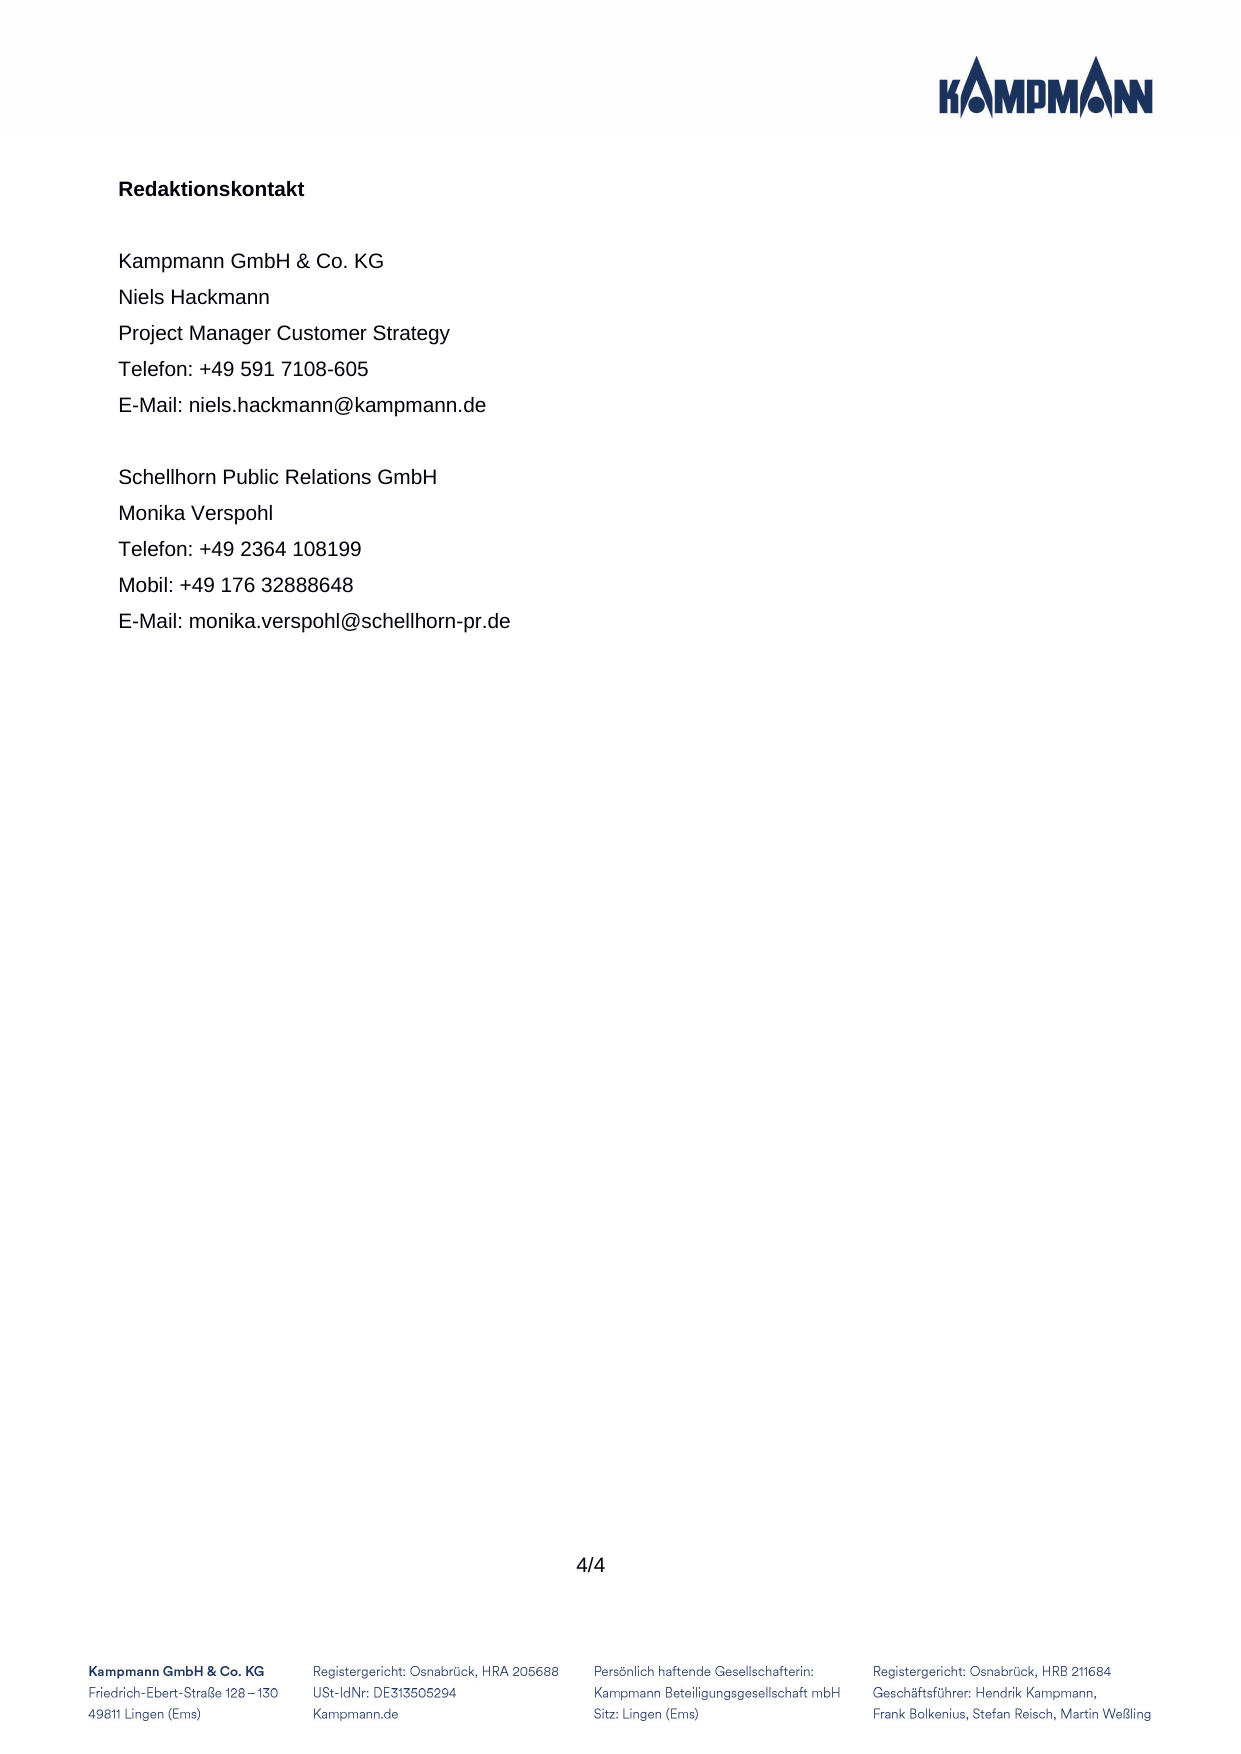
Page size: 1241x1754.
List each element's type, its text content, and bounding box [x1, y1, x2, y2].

text Monika Verspohl [118, 501, 1122, 524]
text Schellhorn Public Relations GmbH [118, 465, 1122, 489]
text Telefon: +49 2364 108199 [118, 537, 1122, 561]
text Telefon: +49 591 7108-605 [118, 357, 1122, 381]
text Redaktionskontakt [118, 177, 1122, 201]
text E-Mail: niels.hackmann@kampmann.de [118, 393, 1122, 417]
text Project Manager Customer Strategy [118, 321, 1122, 345]
picture [0, 1617, 1239, 1754]
text Niels Hackmann [118, 285, 1122, 309]
text E-Mail: monika.verspohl@schellhorn-pr.de [118, 608, 1122, 632]
text Kampmann GmbH & Co. KG [118, 249, 1122, 273]
picture [0, 0, 1241, 131]
text Mobil: +49 176 32888648 [118, 572, 1122, 596]
